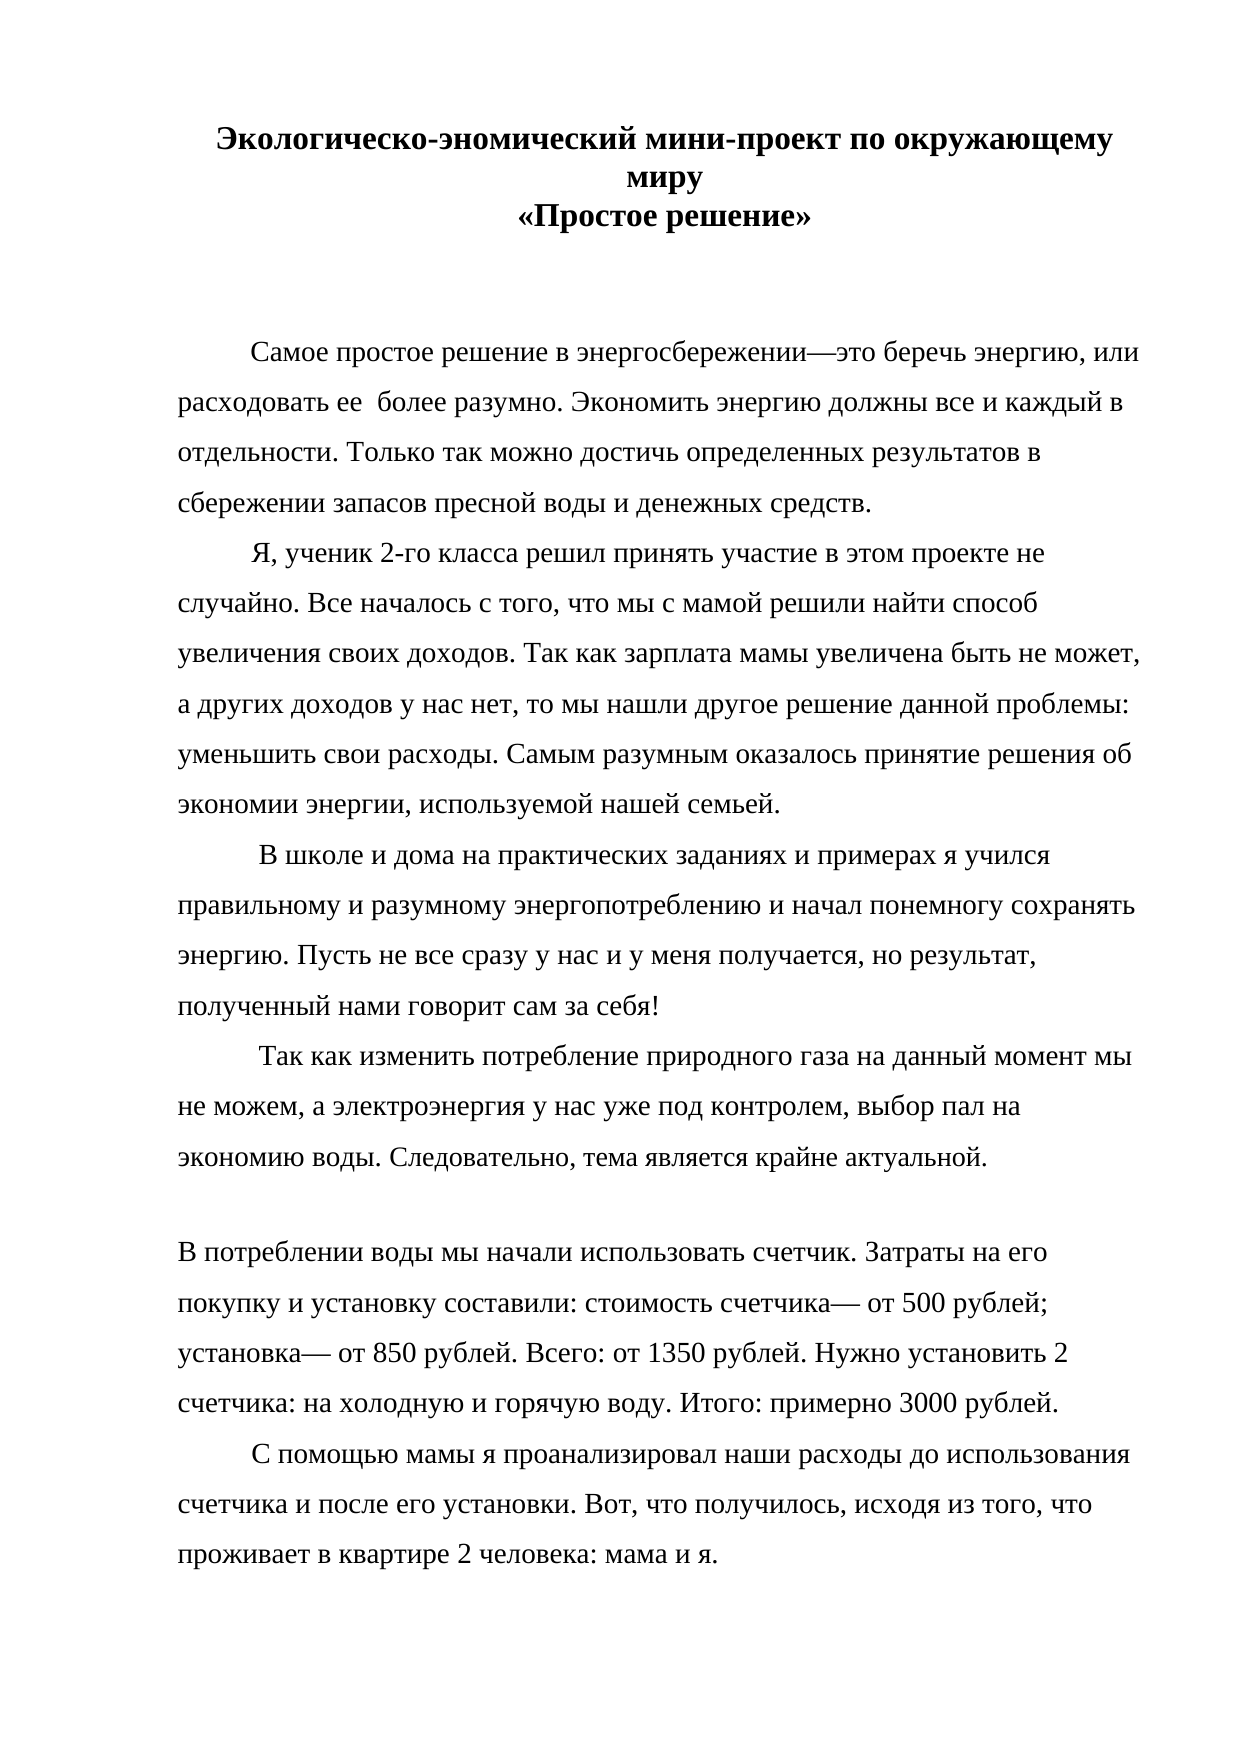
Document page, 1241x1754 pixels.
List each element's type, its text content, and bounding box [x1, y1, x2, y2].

text В школе и дома на практических заданиях и примерах я учился правильному и разумному энергопотреблению и начал понемногу сохранять энергию. Пусть не все сразу у нас и у меня получается, но результат, полученный нами говорит сам за себя! [177, 837, 1152, 1021]
text Я, ученик 2-го класса решил принять участие в этом проекте не случайно. Все началось с того, что мы с мамой решили найти способ увеличения своих доходов. Так как зарплата мамы увеличена быть не может, а других доходов у нас нет, то мы нашли другое решение данной проблемы: уменьшить свои расходы. Самым разумным оказалось принятие решения об экономии энергии, используемой нашей семьей. [177, 535, 1152, 820]
text Самое простое решение в энергосбережении—это беречь энергию, или расходовать ее более разумно. Экономить энергию должны все и каждый в отдельности. Только так можно достичь определенных результатов в сбережении запасов пресной воды и денежных средств. [177, 334, 1152, 518]
text С помощью мамы я проанализировал наши расходы до использования счетчика и после его установки. Вот, что получилось, исходя из того, что проживает в квартире 2 человека: мама и я. [177, 1436, 1152, 1570]
text Так как изменить потребление природного газа на данный момент мы не можем, а электроэнергия у нас уже под контролем, выбор пал на экономию воды. Следовательно, тема является крайне актуальной. [177, 1038, 1152, 1172]
text Экологическо-эномический мини-проект по окружающему миру [177, 118, 1152, 195]
text «Простое решение» [177, 195, 1152, 233]
text В потреблении воды мы начали использовать счетчик. Затраты на его покупку и установку составили: стоимость счетчика— от 500 рублей; установка— от 850 рублей. Всего: от 1350 рублей. Нужно установить 2 счетчика: на холодную и горячую воду. Итого: примерно 3000 рублей. [177, 1234, 1152, 1419]
